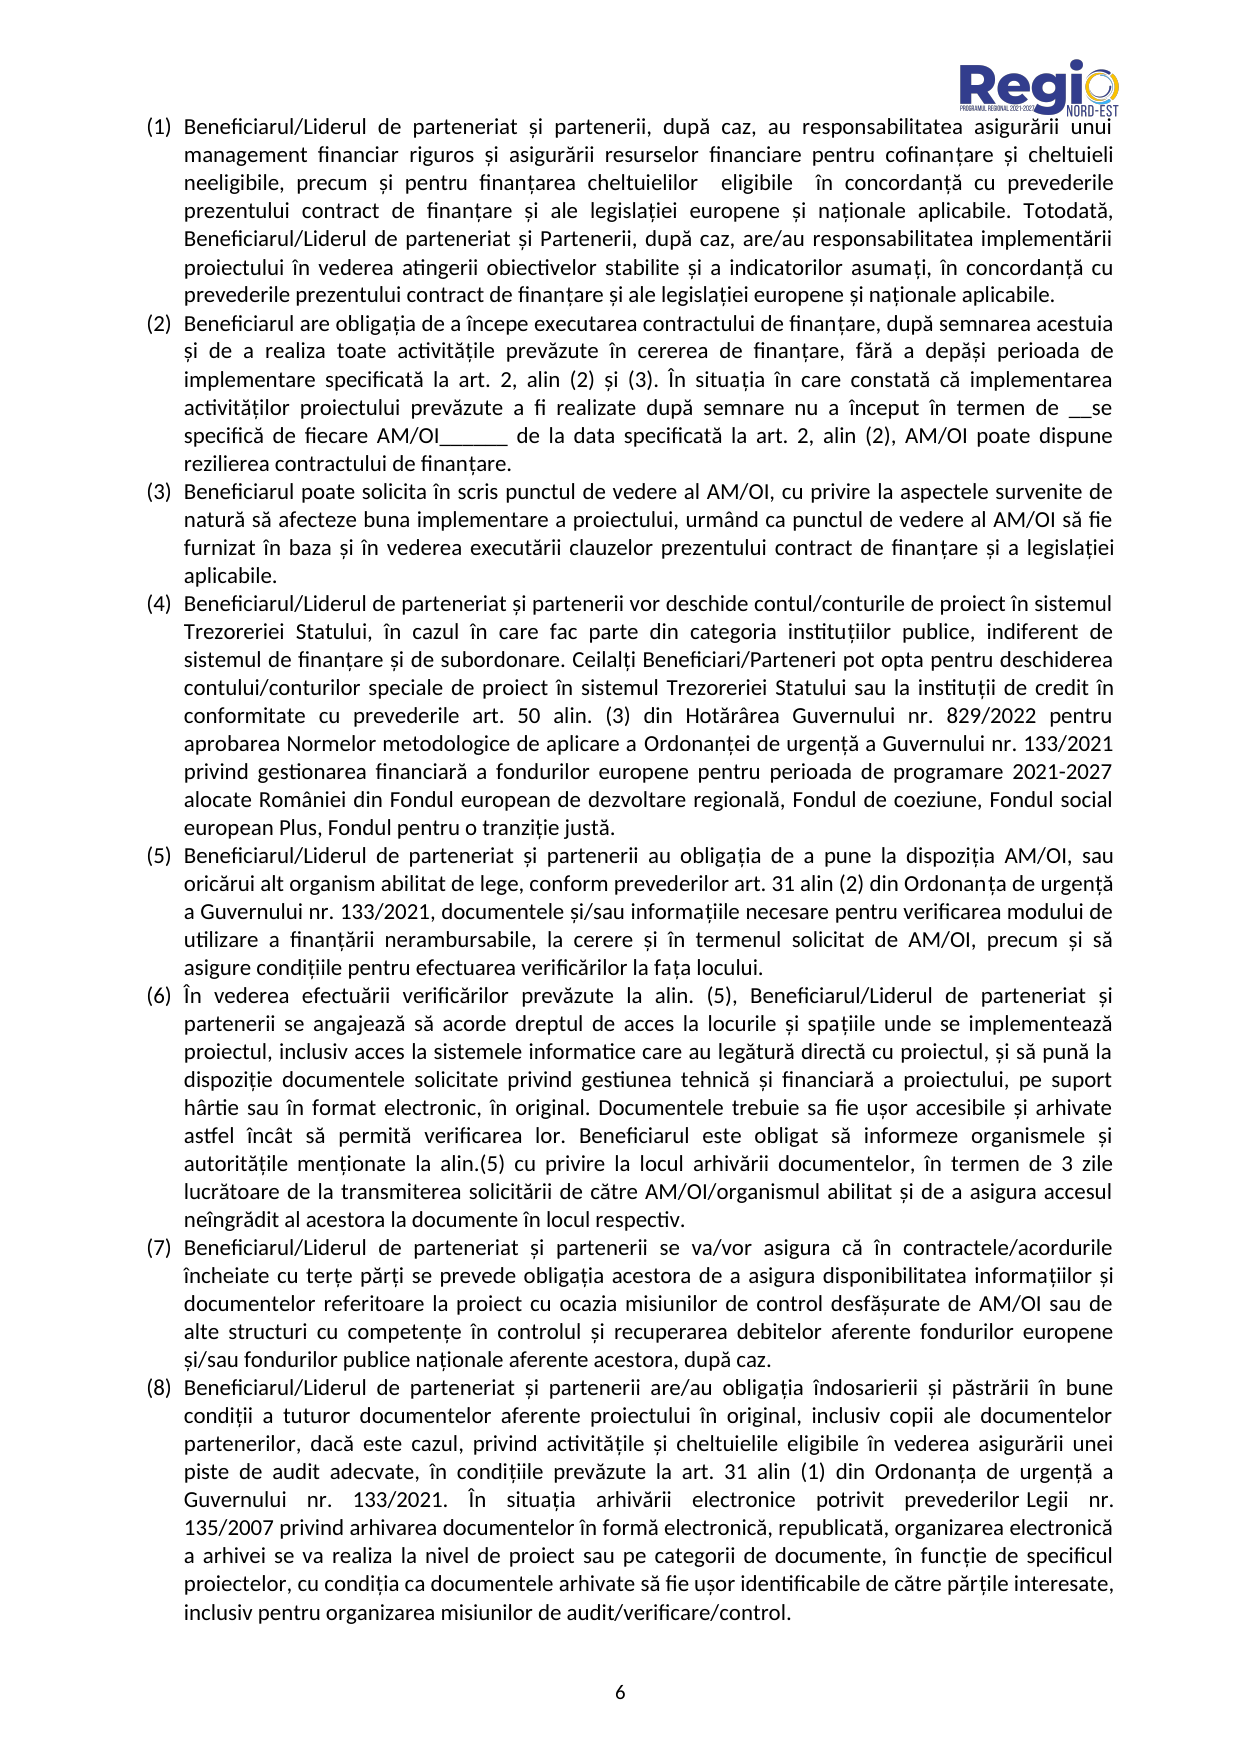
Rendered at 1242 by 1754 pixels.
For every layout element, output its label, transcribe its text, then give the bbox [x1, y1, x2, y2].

list Beneficiarul/Liderul de parteneriat și partenerii vor deschide contul/conturile de proiect în sistemul Trezoreriei Statului, în cazul în care fac parte din categoria instituțiilor publice, indiferent de sistemul de finanțare şi de subordonare. Ceilalți Beneficiari/Parteneri pot opta pentru deschiderea contului/conturilor speciale de proiect în sistemul Trezoreriei Statului sau la instituții de credit în conformitate cu prevederile art. 50 alin. (3) din Hotărârea Guvernului nr. 829/2022 pentru aprobarea Normelor metodologice de aplicare a Ordonanţei de urgenţă a Guvernului nr. 133/2021 privind gestionarea financiară a fondurilor europene pentru perioada de programare 2021-2027 alocate României din Fondul european de dezvoltare regională, Fondul de coeziune, Fondul social european Plus, Fondul pentru o tranziţie justă. [146, 589, 1114, 841]
list Beneficiarul are obligația de a începe executarea contractului de finanțare, după semnarea acestuia și de a realiza toate activitățile prevăzute în cererea de finanțare, fără a depăși perioada de implementare specificată la art. 2, alin (2) și (3). În situația în care constată că implementarea activităților proiectului prevăzute a fi realizate după semnare nu a început în termen de __se specifică de fiecare AM/OI______ de la data specificată la art. 2, alin (2), AM/OI poate dispune rezilierea contractului de finanțare. [146, 309, 1114, 477]
list Beneficiarul/Liderul de parteneriat și partenerii are/au obligația îndosarierii și păstrării în bune condiții a tuturor documentelor aferente proiectului în original, inclusiv copii ale documentelor partenerilor, dacă este cazul, privind activitățile şi cheltuielile eligibile în vederea asigurării unei piste de audit adecvate, în condițiile prevăzute la art. 31 alin (1) din Ordonanța de urgență a Guvernului nr. 133/2021. În situația arhivării electronice potrivit prevederilor Legii nr. 135/2007 privind arhivarea documentelor în formă electronică, republicată, organizarea electronică a arhivei se va realiza la nivel de proiect sau pe categorii de documente, în funcție de specificul proiectelor, cu condiția ca documentele arhivate să fie ușor identificabile de către părțile interesate, inclusiv pentru organizarea misiunilor de audit/verificare/control. [146, 1373, 1114, 1626]
picture [957, 55, 1123, 120]
list Beneficiarul poate solicita în scris punctul de vedere al AM/OI, cu privire la aspectele survenite de natură să afecteze buna implementare a proiectului, urmând ca punctul de vedere al AM/OI să fie furnizat în baza și în vederea executării clauzelor prezentului contract de finanțare și a legislației aplicabile. [146, 477, 1114, 589]
list În vederea efectuării verificărilor prevăzute la alin. (5), Beneficiarul/Liderul de parteneriat și partenerii se angajează să acorde dreptul de acces la locurile și spațiile unde se implementează proiectul, inclusiv acces la sistemele informatice care au legătură directă cu proiectul, și să pună la dispoziție documentele solicitate privind gestiunea tehnică și financiară a proiectului, pe suport hârtie sau în format electronic, în original. Documentele trebuie sa fie ușor accesibile și arhivate astfel încât să permită verificarea lor. Beneficiarul este obligat să informeze organismele și autoritățile menționate la alin.(5) cu privire la locul arhivării documentelor, în termen de 3 zile lucrătoare de la transmiterea solicitării de către AM/OI/organismul abilitat și de a asigura accesul neîngrădit al acestora la documente în locul respectiv. [146, 981, 1114, 1233]
list Beneficiarul/Liderul de parteneriat și partenerii se va/vor asigura că în contractele/acordurile încheiate cu terțe părți se prevede obligația acestora de a asigura disponibilitatea informațiilor și documentelor referitoare la proiect cu ocazia misiunilor de control desfășurate de AM/OI sau de alte structuri cu competențe în controlul și recuperarea debitelor aferente fondurilor europene și/sau fondurilor publice naționale aferente acestora, după caz. [146, 1233, 1114, 1373]
list Beneficiarul/Liderul de parteneriat și partenerii, după caz, au responsabilitatea asigurării unui management financiar riguros și asigurării resurselor financiare pentru cofinanțare și cheltuieli neeligibile, precum și pentru finanțarea cheltuielilor eligibile în concordanță cu prevederile prezentului contract de finanțare și ale legislației europene şi naționale aplicabile. Totodată, Beneficiarul/Liderul de parteneriat și Partenerii, după caz, are/au responsabilitatea implementării proiectului în vederea atingerii obiectivelor stabilite și a indicatorilor asumați, în concordanță cu prevederile prezentului contract de finanțare și ale legislației europene şi naționale aplicabile. [146, 112, 1114, 309]
list Beneficiarul/Liderul de parteneriat și partenerii au obligația de a pune la dispoziția AM/OI, sau oricărui alt organism abilitat de lege, conform prevederilor art. 31 alin (2) din Ordonanța de urgență a Guvernului nr. 133/2021, documentele și/sau informațiile necesare pentru verificarea modului de utilizare a finanțării nerambursabile, la cerere și în termenul solicitat de AM/OI, precum și să asigure condițiile pentru efectuarea verificărilor la fața locului. [146, 841, 1114, 981]
